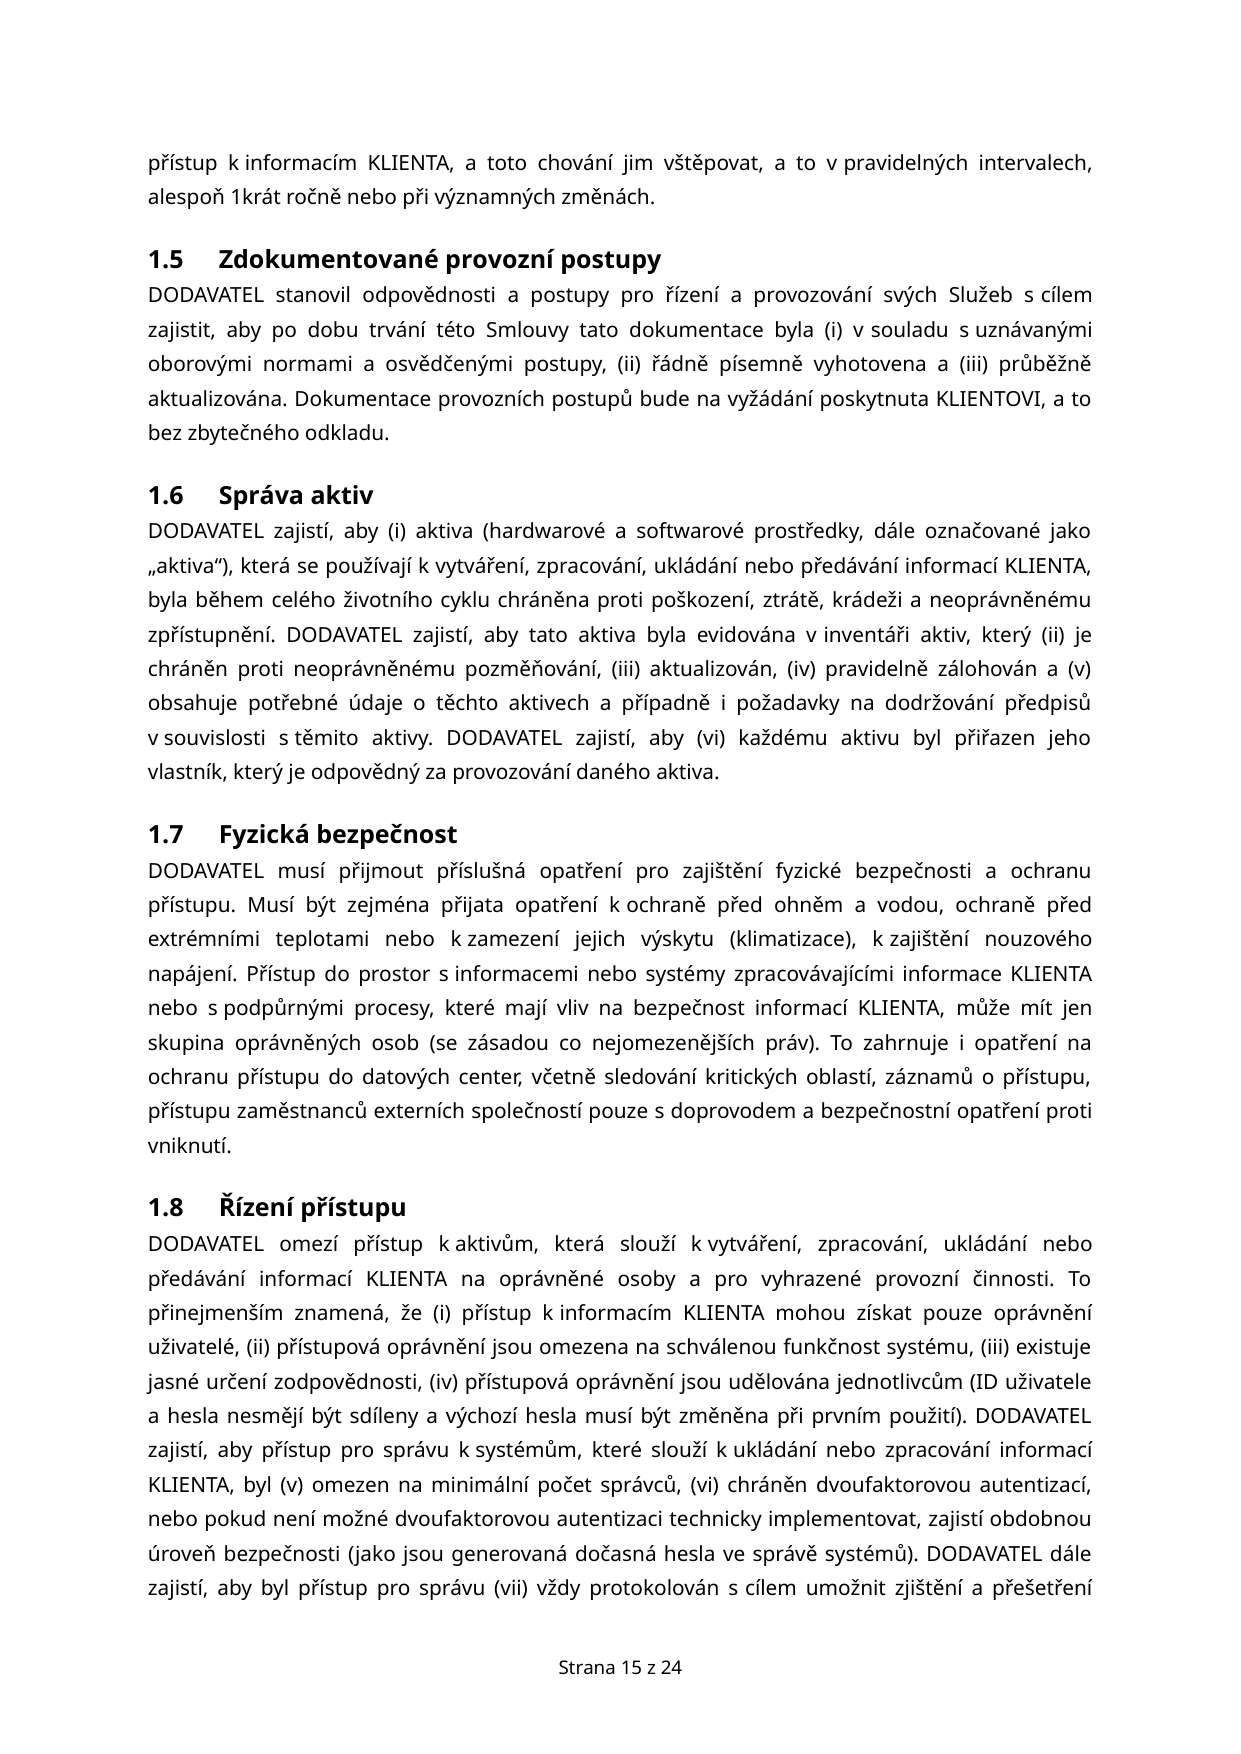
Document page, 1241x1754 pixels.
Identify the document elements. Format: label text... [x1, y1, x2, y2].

subtitle Fyzická bezpečnost [148, 817, 1093, 851]
list DODAVATEL stanovil odpovědnosti a postupy pro řízení a provozování svých Služeb s cílem zajistit, aby po dobu trvání této Smlouvy tato dokumentace byla (i) v souladu s uznávanými oborovými normami a osvědčenými postupy, (ii) řádně písemně vyhotovena a (iii) průběžně aktualizována. Dokumentace provozních postupů bude na vyžádání poskytnuta KLIENTOVI, a to bez zbytečného odkladu. [148, 281, 1093, 446]
subtitle Řízení přístupu [148, 1190, 1093, 1224]
subtitle Zdokumentované provozní postupy [148, 241, 1093, 275]
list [148, 148, 1093, 210]
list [148, 1229, 1093, 1601]
list DODAVATEL musí přijmout příslušná opatření pro zajištění fyzické bezpečnosti a ochranu přístupu. Musí být zejména přijata opatření k ochraně před ohněm a vodou, ochraně před extrémními teplotami nebo k zamezení jejich výskytu (klimatizace), k zajištění nouzového napájení. Přístup do prostor s informacemi nebo systémy zpracovávajícími informace KLIENTA nebo s podpůrnými procesy, které mají vliv na bezpečnost informací KLIENTA, může mít jen skupina oprávněných osob (se zásadou co nejomezenějších práv). To zahrnuje i opatření na ochranu přístupu do datových center, včetně sledování kritických oblastí, záznamů o přístupu, přístupu zaměstnanců externích společností pouze s doprovodem a bezpečnostní opatření proti vniknutí. [148, 856, 1093, 1159]
list DODAVATEL zajistí, aby (i) aktiva (hardwarové a softwarové prostředky, dále označované jako „aktiva“), která se používají k vytváření, zpracování, ukládání nebo předávání informací KLIENTA, byla během celého životního cyklu chráněna proti poškození, ztrátě, krádeži a neoprávněnému zpřístupnění. DODAVATEL zajistí, aby tato aktiva byla evidována v inventáři aktiv, který (ii) je chráněn proti neoprávněnému pozměňování, (iii) aktualizován, (iv) pravidelně zálohován a (v) obsahuje potřebné údaje o těchto aktivech a případně i požadavky na dodržování předpisů v souvislosti s těmito aktivy. DODAVATEL zajistí, aby (vi) každému aktivu byl přiřazen jeho vlastník, který je odpovědný za provozování daného aktiva. [148, 517, 1093, 786]
subtitle Správa aktiv [148, 477, 1093, 511]
